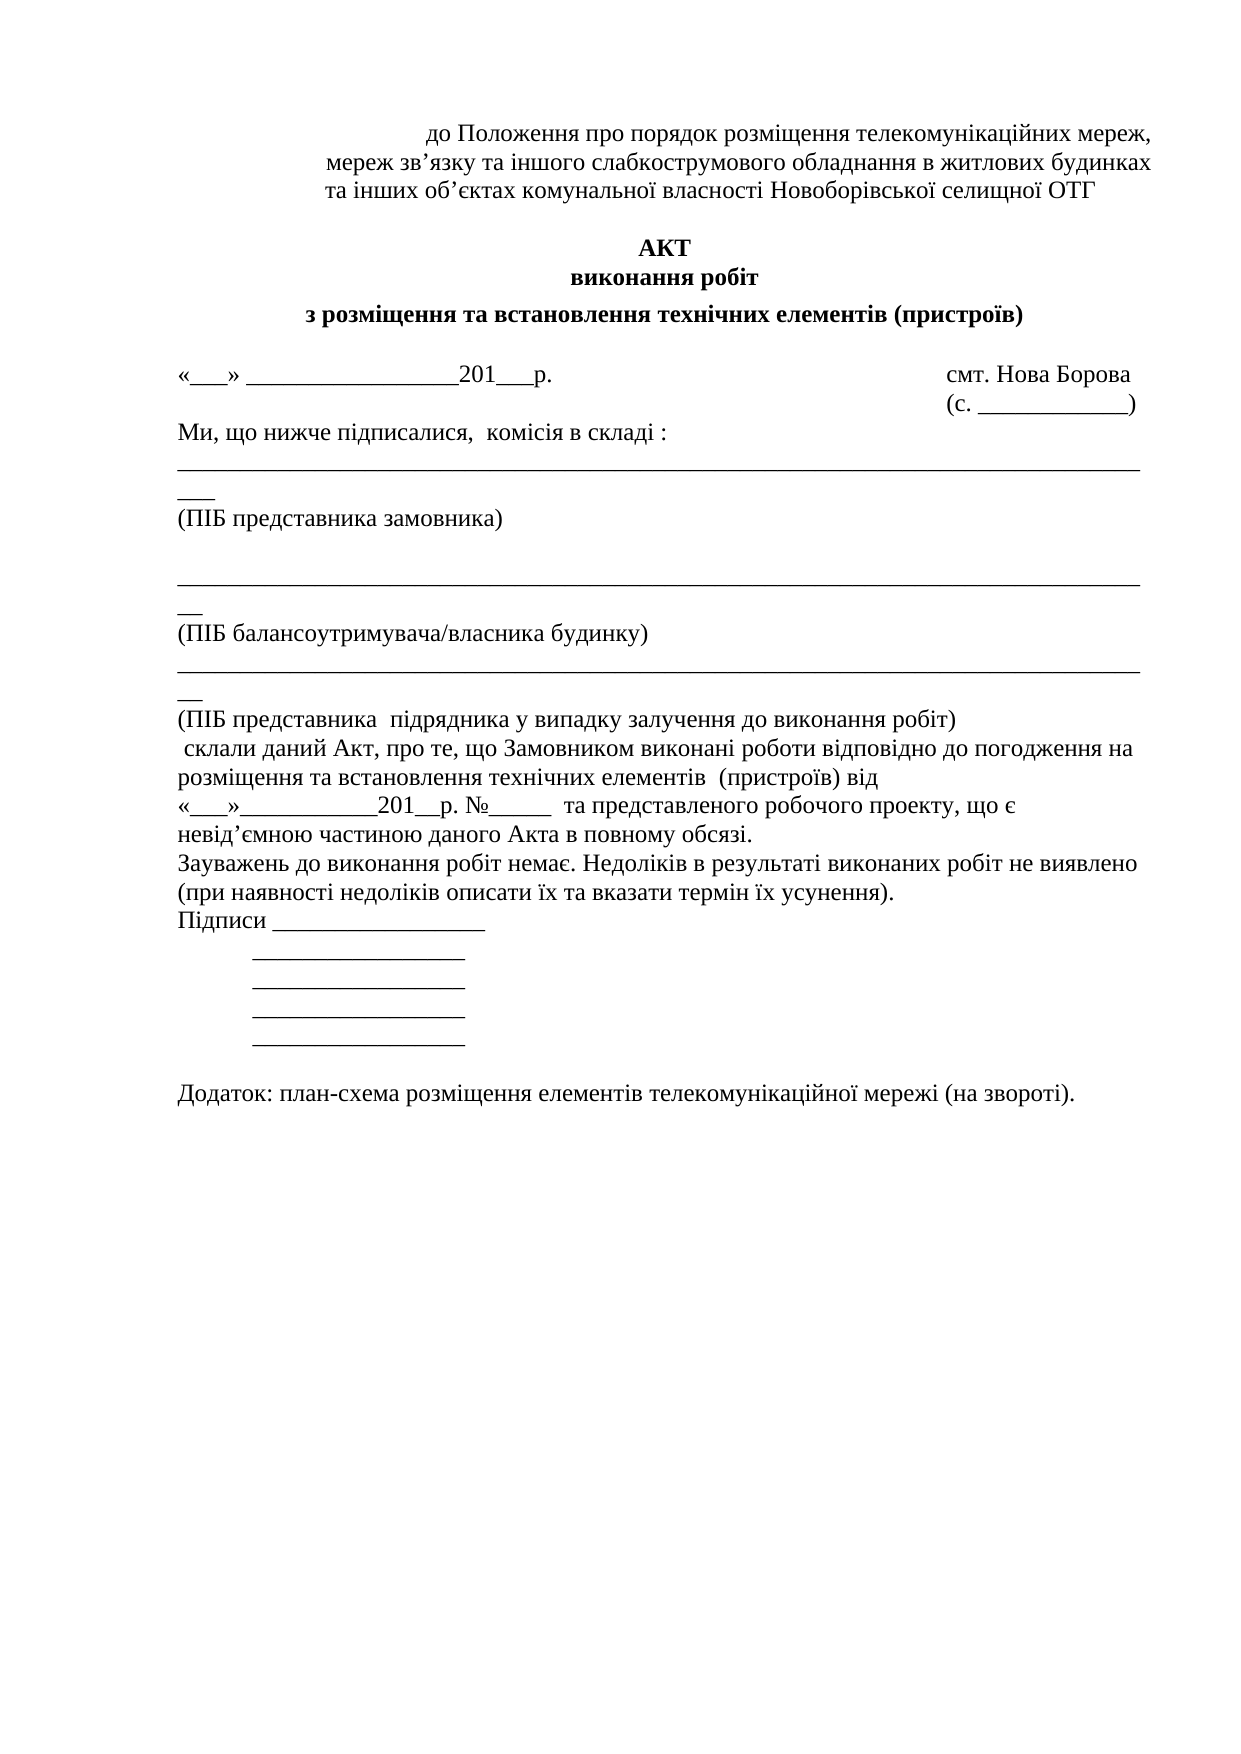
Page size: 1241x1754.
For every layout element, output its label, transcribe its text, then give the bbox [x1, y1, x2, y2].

text Зауважень до виконання робіт немає. Недоліків в результаті виконаних робіт не виявлено (при наявності недоліків описати їх та вказати термін їх усунення). [177, 848, 1152, 906]
text з розміщення та встановлення технічних елементів (пристроїв) [177, 291, 1152, 328]
text Ми, що нижче підписалися, комісія в складі : [177, 417, 1152, 446]
text АКТ виконання робіт [177, 204, 1152, 291]
text склали даний Акт, про те, що Замовником виконані роботи відповідно до погодження на розміщення та встановлення технічних елементів (пристроїв) від «___»___________201__р. №_____ та представленого робочого проекту, що є невід’ємною частиною даного Акта в повному обсязі. [177, 733, 1152, 848]
text (с. ____________) [177, 388, 1152, 417]
text до Положення про порядок розміщення телекомунікаційних мереж, [177, 118, 1152, 147]
text та інших об’єктах комунальної власності Новоборівської селищної ОТГ [251, 176, 1152, 204]
text ________________________________________________________________________________ (ПІБ представника замовника) _______________________________________________________________________________ (ПІБ балансоутримувача/власника будинку) _______________________________________________________________________________ (ПІБ представника підрядника у випадку залучення до виконання робіт) [177, 446, 1152, 733]
text мереж зв’язку та іншого слабкострумового обладнання в житлових будинках [177, 147, 1152, 176]
text «___» _________________201___р. смт. Нова Борова [177, 359, 1152, 388]
text Підписи _________________ _________________ _________________ _________________ _________________ [177, 906, 1152, 1078]
text Додаток: план-схема розміщення елементів телекомунікаційної мережі (на звороті). [177, 1078, 1152, 1107]
